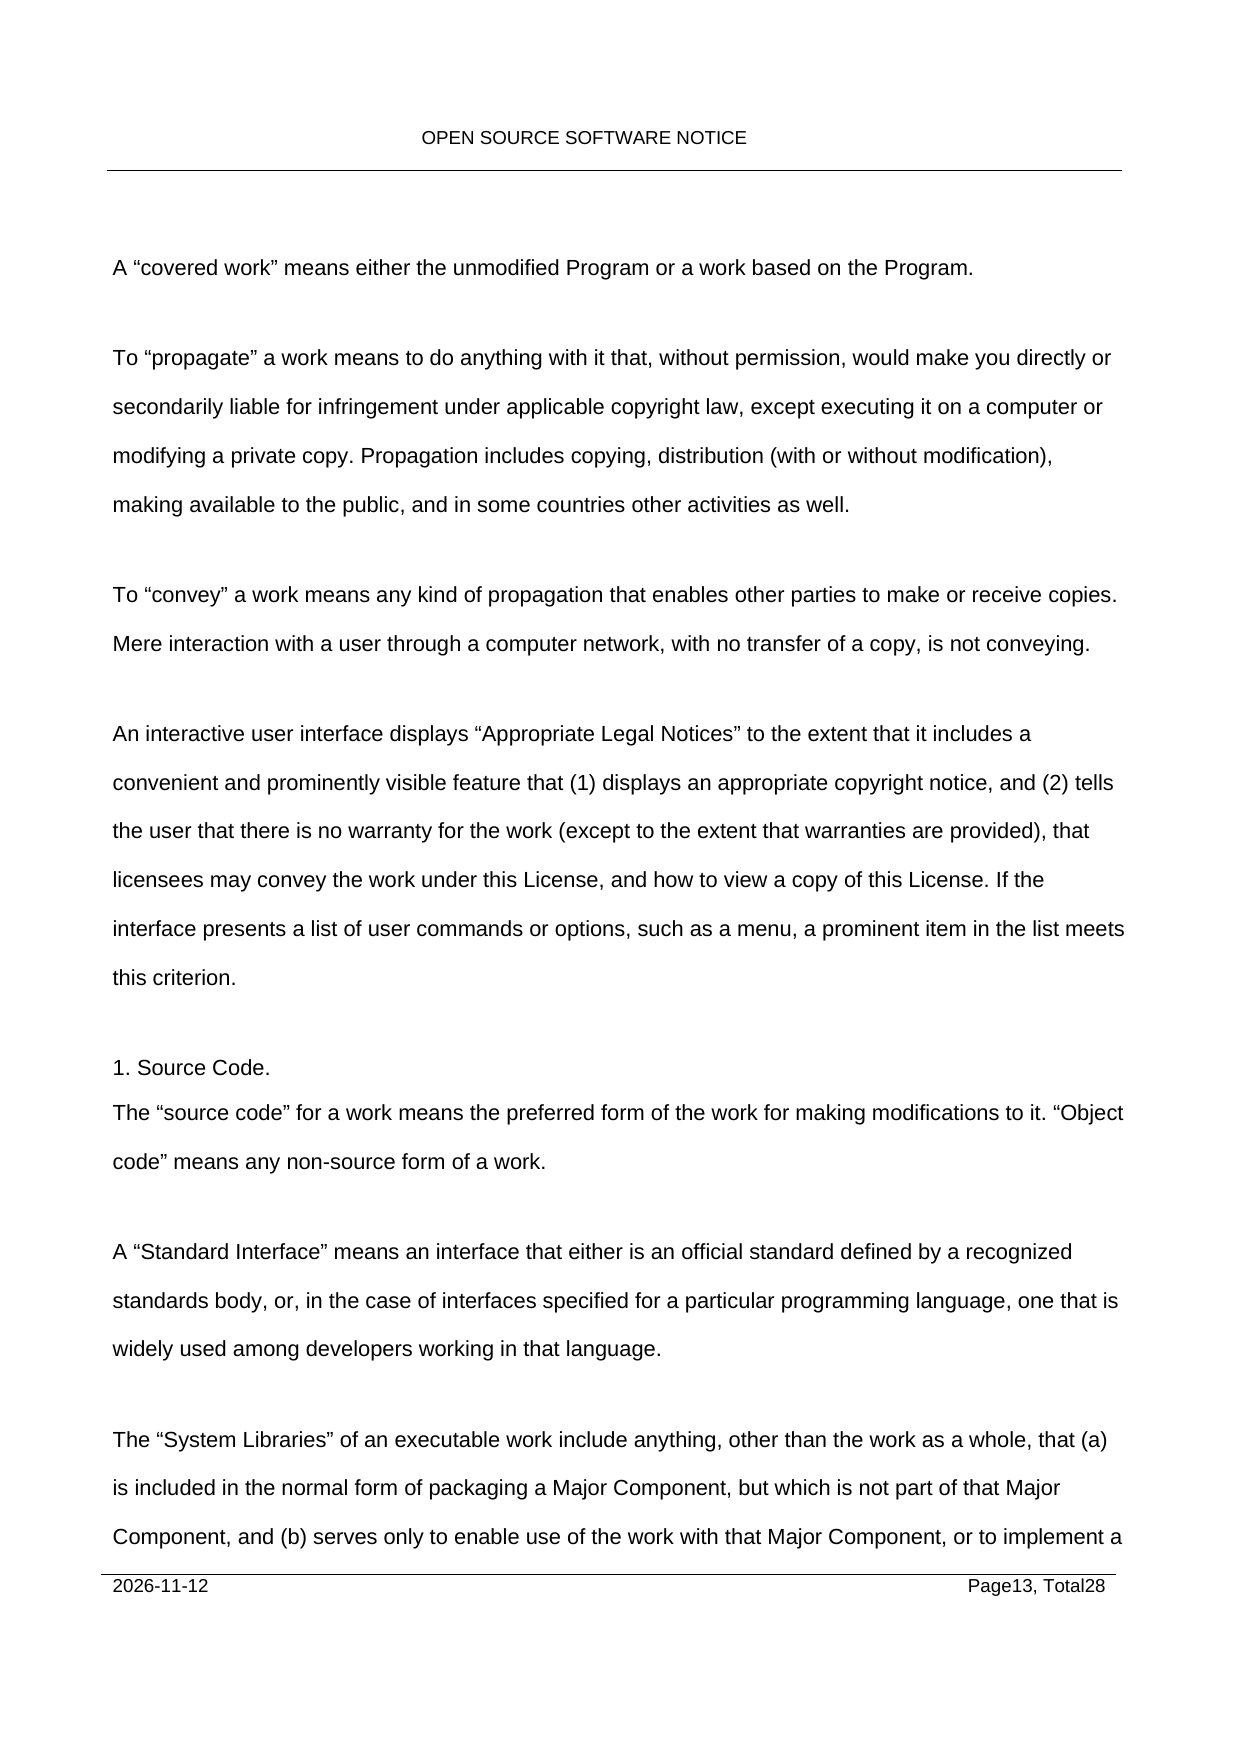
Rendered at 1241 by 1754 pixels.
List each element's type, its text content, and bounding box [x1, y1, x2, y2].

text 1. Source Code. [112, 1051, 1128, 1083]
text A “covered work” means either the unmodified Program or a work based on the Program. [112, 251, 1128, 284]
text The “source code” for a work means the preferred form of the work for making modifications to it. “Object code” means any non-source form of a work. [112, 1096, 1128, 1177]
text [112, 1423, 1128, 1553]
text To “propagate” a work means to do anything with it that, without permission, would make you directly or secondarily liable for infringement under applicable copyright law, except executing it on a computer or modifying a private copy. Propagation includes copying, distribution (with or without modification), making available to the public, and in some countries other activities as well. [112, 342, 1128, 520]
text A “Standard Interface” means an interface that either is an official standard defined by a recognized standards body, or, in the case of interfaces specified for a particular programming language, one that is widely used among developers working in that language. [112, 1235, 1128, 1365]
text To “convey” a work means any kind of propagation that enables other parties to make or receive copies. Mere interaction with a user through a computer network, with no transfer of a copy, is not conveying. [112, 578, 1128, 659]
text An interactive user interface displays “Appropriate Legal Notices” to the extent that it includes a convenient and prominently visible feature that (1) displays an appropriate copyright notice, and (2) tells the user that there is no warranty for the work (except to the extent that warranties are provided), that licensees may convey the work under this License, and how to view a copy of this License. If the interface presents a list of user commands or options, such as a menu, a prominent item in the list meets this criterion. [112, 717, 1128, 993]
